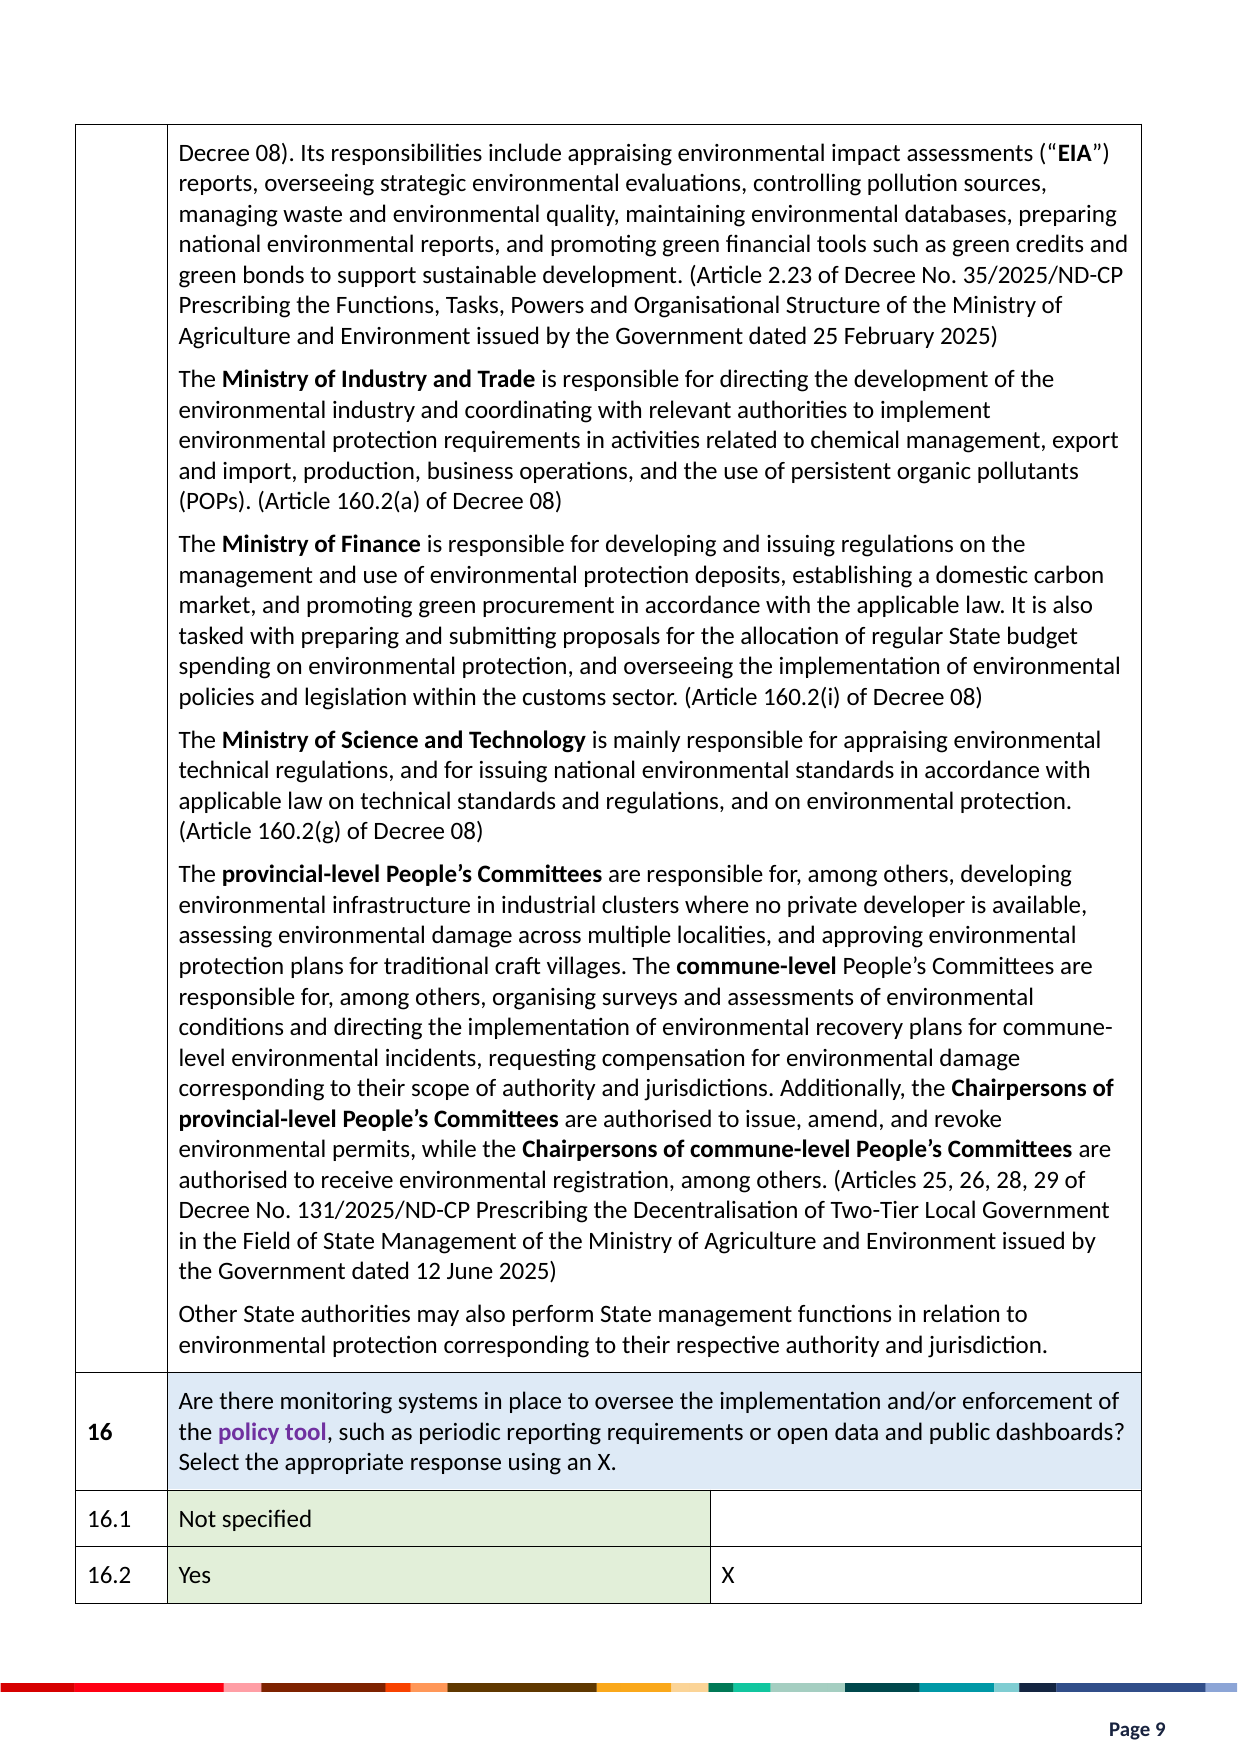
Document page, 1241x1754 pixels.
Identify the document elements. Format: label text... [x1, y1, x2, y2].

table_cell [76, 125, 167, 1372]
picture [0, 1683, 1236, 1692]
table_cell 16.2 [76, 1547, 167, 1603]
table_cell 16 [76, 1373, 167, 1489]
table_cell Are there monitoring systems in place to oversee the implementation and/or enforcement of the policy tool, such as periodic reporting requirements or open data and public dashboards? Select the appropriate response using an X. [168, 1373, 1141, 1489]
table_cell [711, 1491, 1141, 1546]
table_cell 16.1 [76, 1491, 167, 1546]
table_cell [168, 125, 1141, 1372]
table_cell Yes [168, 1547, 710, 1603]
table_cell Not specified [168, 1491, 710, 1546]
table_cell X [711, 1547, 1141, 1603]
